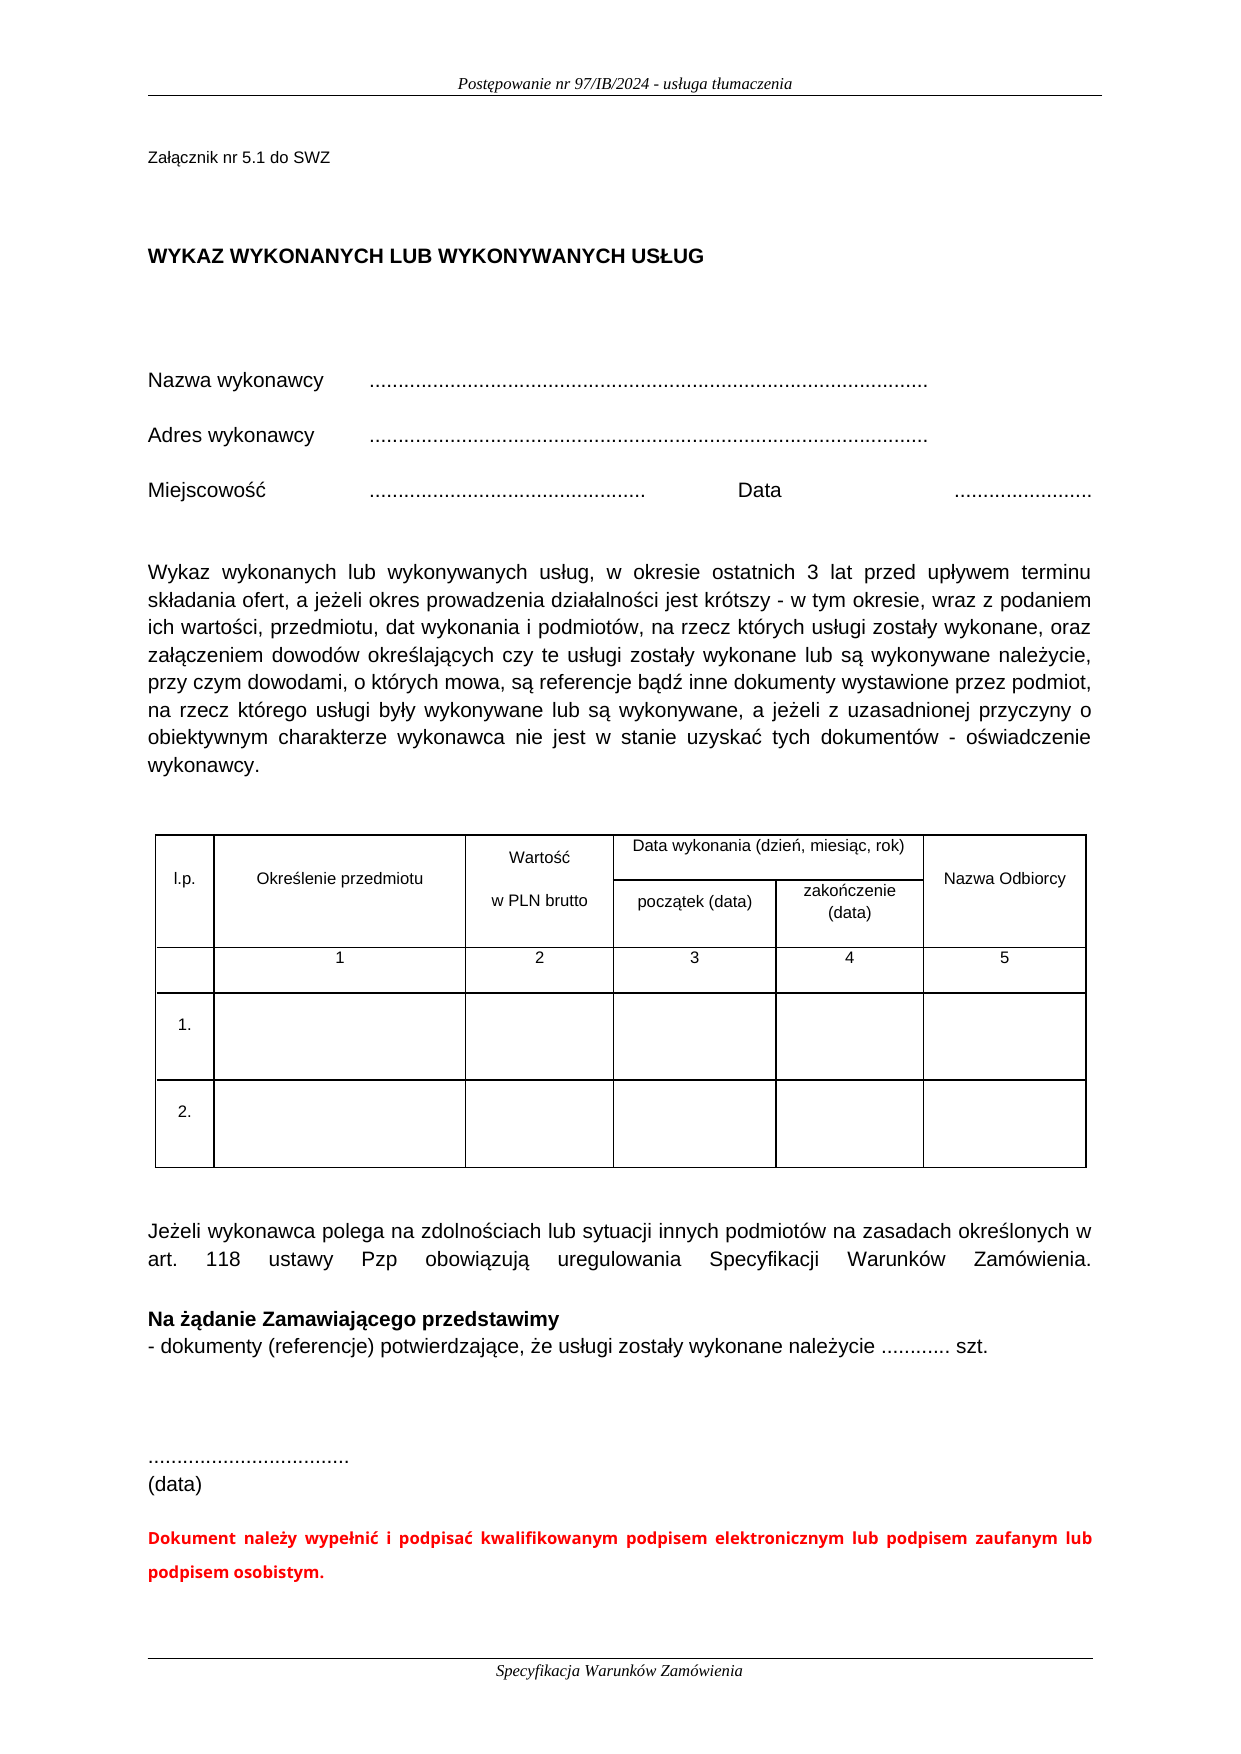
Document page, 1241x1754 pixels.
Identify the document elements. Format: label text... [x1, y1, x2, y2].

table_header Nazwa Odbiorcy [924, 836, 1085, 947]
text WYKAZ WYKONANYCH LUB WYKONYWANYCH USŁUG [148, 243, 1093, 267]
text Dokument należy wypełnić i podpisać kwalifikowanym podpisem elektronicznym lub podpisem zaufanym lub podpisem osobistym. [148, 1527, 1093, 1584]
text Załącznik nr 5.1 do SWZ [148, 148, 1093, 167]
text - dokumenty (referencje) potwierdzające, że usługi zostały wykonane należycie ............ szt. [148, 1334, 1093, 1358]
table_cell 4 [777, 948, 923, 992]
table_cell [466, 994, 613, 1079]
text ................................... [148, 1362, 1093, 1468]
table_cell [156, 948, 213, 992]
table_cell [924, 1081, 1085, 1166]
text Na żądanie Zamawiającego przedstawimy [148, 1307, 1093, 1331]
table_cell początek (data) [614, 881, 775, 947]
table_cell [777, 1081, 923, 1166]
table_cell 1. [156, 993, 213, 1079]
table_header Data wykonania (dzień, miesiąc, rok) [614, 836, 923, 879]
table_cell 1 [215, 948, 465, 992]
table_header l.p. [156, 836, 213, 947]
table_cell [777, 994, 923, 1079]
table_header Określenie przedmiotu [215, 836, 465, 947]
table_cell zakończenie (data) [777, 881, 923, 947]
table_cell [614, 1081, 775, 1166]
text Jeżeli wykonawca polega na zdolnościach lub sytuacji innych podmiotów na zasadach określonych w art. 118 ustawy Pzp obowiązują uregulowania Specyfikacji Warunków Zamówienia. [148, 1219, 1093, 1303]
table_cell 2. [156, 1080, 213, 1166]
table_cell 2 [466, 948, 613, 992]
table_cell 5 [924, 948, 1085, 992]
table_cell [215, 1081, 465, 1166]
table_header Wartość w PLN brutto [466, 836, 613, 947]
table_cell [924, 994, 1085, 1079]
table_cell [614, 994, 775, 1079]
table_cell 3 [614, 948, 775, 992]
text Nazwa wykonawcy ................................................................................................. Adres wykonawcy ................................................................................................. Miejscowość ................................................ Data ........................ Wykaz wykonanych lub wykonywanych usług, w okresie ostatnich 3 lat przed upływem terminu składania ofert, a jeżeli okres prowadzenia działalności jest krótszy - w tym okresie, wraz z podaniem ich wartości, przedmiotu, dat wykonania i podmiotów, na rzecz których usługi zostały wykonane, oraz załączeniem dowodów określających czy te usługi zostały wykonane lub są wykonywane należycie, przy czym dowodami, o których mowa, są referencje bądź inne dokumenty wystawione przez podmiot, na rzecz którego usługi były wykonywane lub są wykonywane, a jeżeli z uzasadnionej przyczyny o obiektywnym charakterze wykonawca nie jest w stanie uzyskać tych dokumentów - oświadczenie wykonawcy. [148, 340, 1093, 809]
table_cell [466, 1081, 613, 1166]
table_cell [215, 994, 465, 1079]
text (data) [148, 1472, 1093, 1496]
